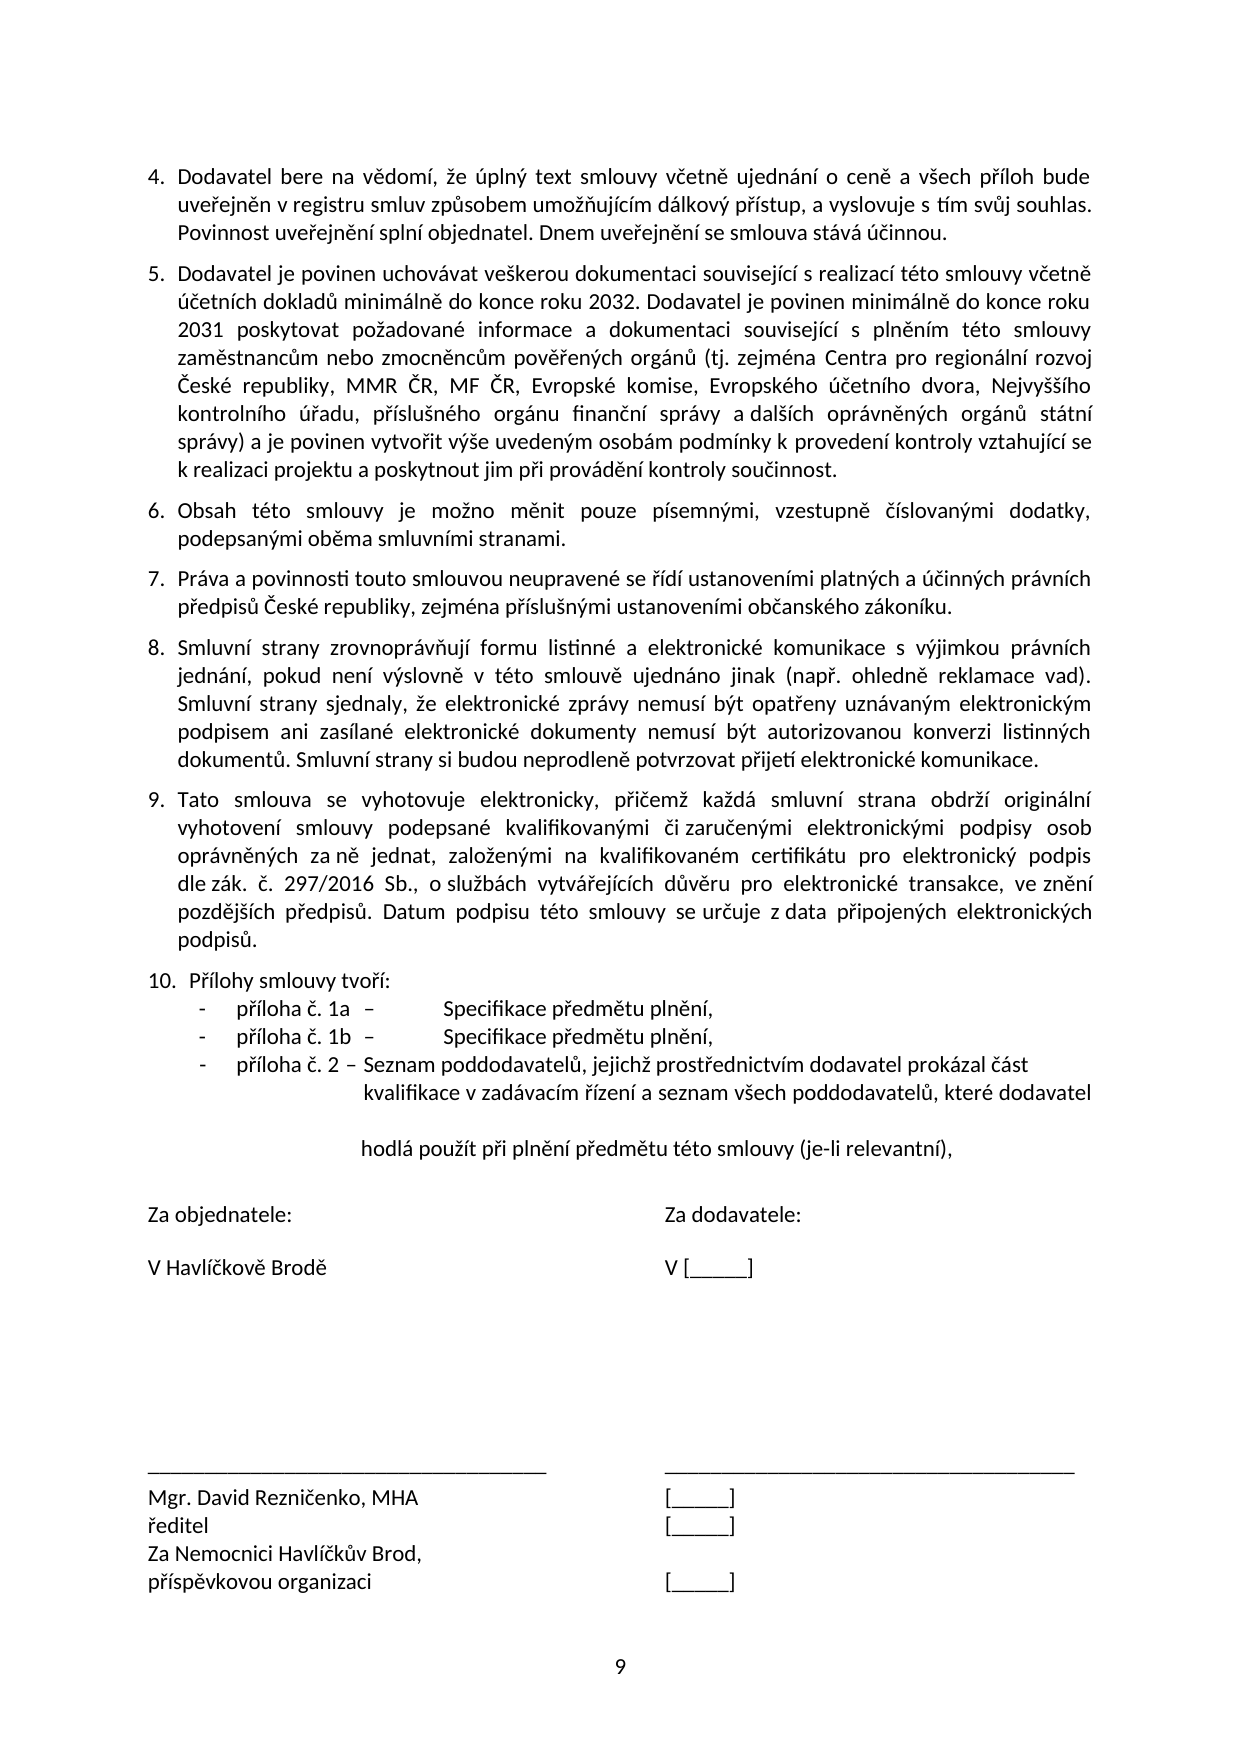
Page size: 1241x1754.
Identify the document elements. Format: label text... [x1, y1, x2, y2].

list Práva a povinnosti touto smlouvou neupravené se řídí ustanoveními platných a účinných právních předpisů České republiky, zejména příslušnými ustanoveními občanského zákoníku. [148, 564, 1093, 620]
list Tato smlouva se vyhotovuje elektronicky, přičemž každá smluvní strana obdrží originální vyhotovení smlouvy podepsané kvalifikovanými či zaručenými elektronickými podpisy osob oprávněných za ně jednat, založenými na kvalifikovaném certifikátu pro elektronický podpis dle zák. č. 297/2016 Sb., o službách vytvářejících důvěru pro elektronické transakce, ve znění pozdějších předpisů. Datum podpisu této smlouvy se určuje z data připojených elektronických podpisů. [148, 785, 1093, 953]
text Za Nemocnici Havlíčkův Brod, [148, 1539, 1093, 1567]
text V Havlíčkově Brodě V [148, 1253, 1093, 1281]
list Smluvní strany zrovnoprávňují formu listinné a elektronické komunikace s výjimkou právních jednání, pokud není výslovně v této smlouvě ujednáno jinak (např. ohledně reklamace vad). Smluvní strany sjednaly, že elektronické zprávy nemusí být opatřeny uznávaným elektronickým podpisem ani zasílané elektronické dokumenty nemusí být autorizovanou konverzi listinných dokumentů. Smluvní strany si budou neprodleně potvrzovat přijetí elektronické komunikace. [148, 633, 1093, 773]
text příspěvkovou organizaci [148, 1567, 1093, 1595]
list Dodavatel je povinen uchovávat veškerou dokumentaci související s realizací této smlouvy včetně účetních dokladů minimálně do konce roku 2032. Dodavatel je povinen minimálně do konce roku 2031 poskytovat požadované informace a dokumentaci související s plněním této smlouvy zaměstnancům nebo zmocněncům pověřených orgánů (tj. zejména Centra pro regionální rozvoj České republiky, MMR ČR, MF ČR, Evropské komise, Evropského účetního dvora, Nejvyššího kontrolního úřadu, příslušného orgánu finanční správy a dalších oprávněných orgánů státní správy) a je povinen vytvořit výše uvedeným osobám podmínky k provedení kontroly vztahující se k realizaci projektu a poskytnout jim při provádění kontroly součinnost. [148, 259, 1093, 483]
list příloha č. 2 – Seznam poddodavatelů, jejichž prostřednictvím dodavatel prokázal část kvalifikace v zadávacím řízení a seznam všech poddodavatelů, které dodavatel hodlá použít při plnění předmětu této smlouvy (je-li relevantní), [199, 1050, 1093, 1162]
text Za objednatele: Za dodavatele: [148, 1200, 1093, 1228]
list příloha č. 1a – Specifikace předmětu plnění, [199, 994, 1093, 1022]
list Přílohy smlouvy tvoří: [148, 966, 1093, 994]
text ředitel [148, 1511, 1093, 1539]
text Mgr. David Rezničenko, MHA [148, 1483, 1093, 1511]
list Obsah této smlouvy je možno měnit pouze písemnými, vzestupně číslovanými dodatky, podepsanými oběma smluvními stranami. [148, 496, 1093, 552]
text ___________________________________ ____________________________________ [148, 1449, 1093, 1477]
list Dodavatel bere na vědomí, že úplný text smlouvy včetně ujednání o ceně a všech příloh bude uveřejněn v registru smluv způsobem umožňujícím dálkový přístup, a vyslovuje s tím svůj souhlas. Povinnost uveřejnění splní objednatel. Dnem uveřejnění se smlouva stává účinnou. [148, 162, 1093, 247]
list příloha č. 1b – Specifikace předmětu plnění, [199, 1022, 1093, 1050]
